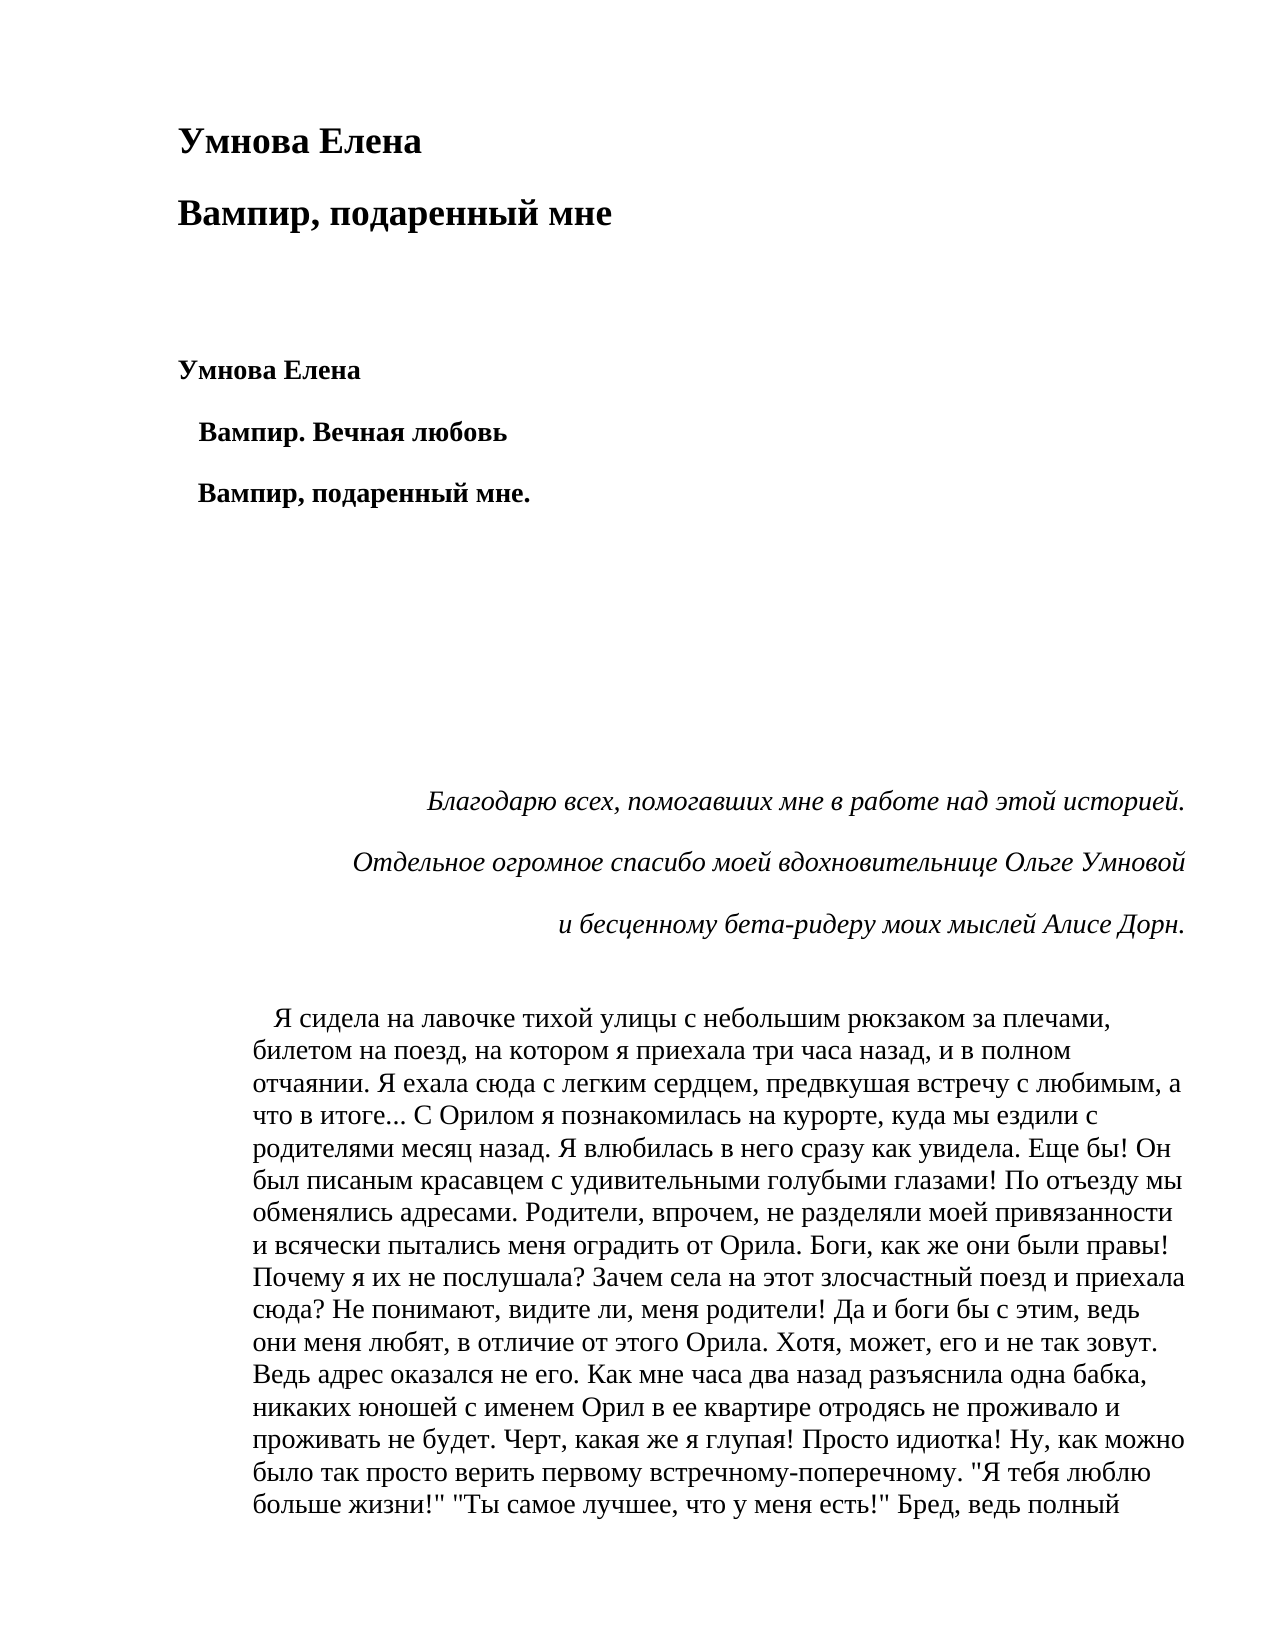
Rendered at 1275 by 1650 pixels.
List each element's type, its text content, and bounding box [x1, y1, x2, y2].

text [252, 1001, 1186, 1519]
subtitle Вампир, подаренный мне. [177, 476, 1186, 508]
text и бесценному бета-ридеру моих мыслей Алисе Дорн. [252, 907, 1186, 939]
subtitle Вампир, подаренный мне [177, 190, 1186, 233]
text Отдельное огромное спасибо моей вдохновительнице Ольге Умновой [252, 846, 1186, 878]
subtitle Вампир. Вечная любовь [177, 414, 1186, 447]
text Благодарю всех, помогавших мне в работе над этой историей. [252, 784, 1186, 816]
subtitle Умнова Елена [177, 118, 1186, 161]
subtitle Умнова Елена [177, 353, 1186, 385]
